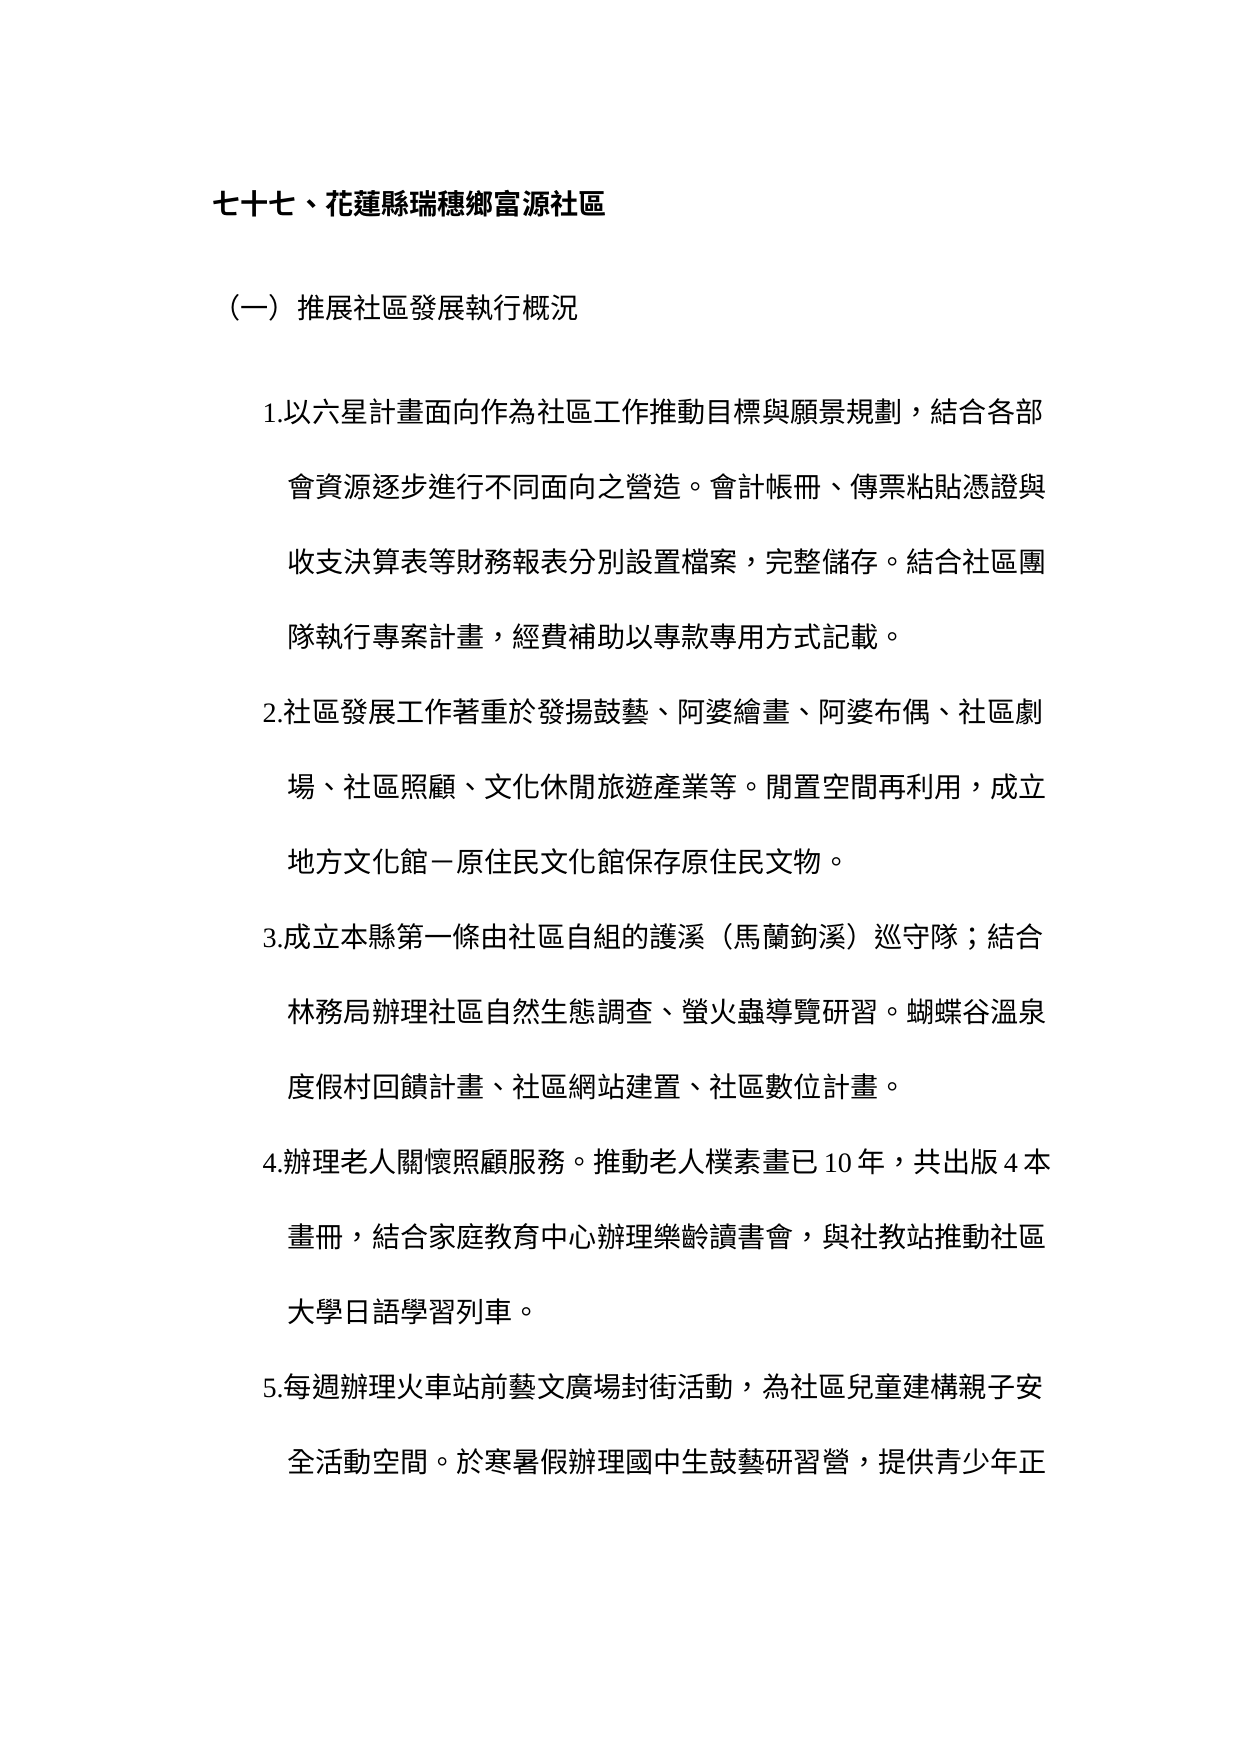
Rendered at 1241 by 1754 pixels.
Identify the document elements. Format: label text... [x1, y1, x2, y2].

text 2.社區發展工作著重於發揚鼓藝、阿婆繪畫、阿婆布偶、社區劇場、社區照顧、文化休閒旅遊產業等。閒置空間再利用，成立地方文化館－原住民文化館保存原住民文物。 [262, 673, 1057, 898]
text （一）推展社區發展執行概況 [187, 269, 1057, 344]
text 1.以六星計畫面向作為社區工作推動目標與願景規劃，結合各部會資源逐步進行不同面向之營造。會計帳冊、傳票粘貼憑證與收支決算表等財務報表分別設置檔案，完整儲存。結合社區團隊執行專案計畫，經費補助以專款專用方式記載。 [262, 373, 1057, 673]
text 七十七、花蓮縣瑞穗鄉富源社區 [187, 164, 978, 239]
text 4.辦理老人關懷照顧服務。推動老人樸素畫已10年，共出版4本畫冊，結合家庭教育中心辦理樂齡讀書會，與社教站推動社區大學日語學習列車。 [262, 1123, 1057, 1348]
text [262, 1348, 1057, 1498]
text 3.成立本縣第一條由社區自組的護溪（馬蘭鉤溪）巡守隊；結合林務局辦理社區自然生態調查、螢火蟲導覽研習。蝴蝶谷溫泉度假村回饋計畫、社區網站建置、社區數位計畫。 [262, 898, 1057, 1123]
